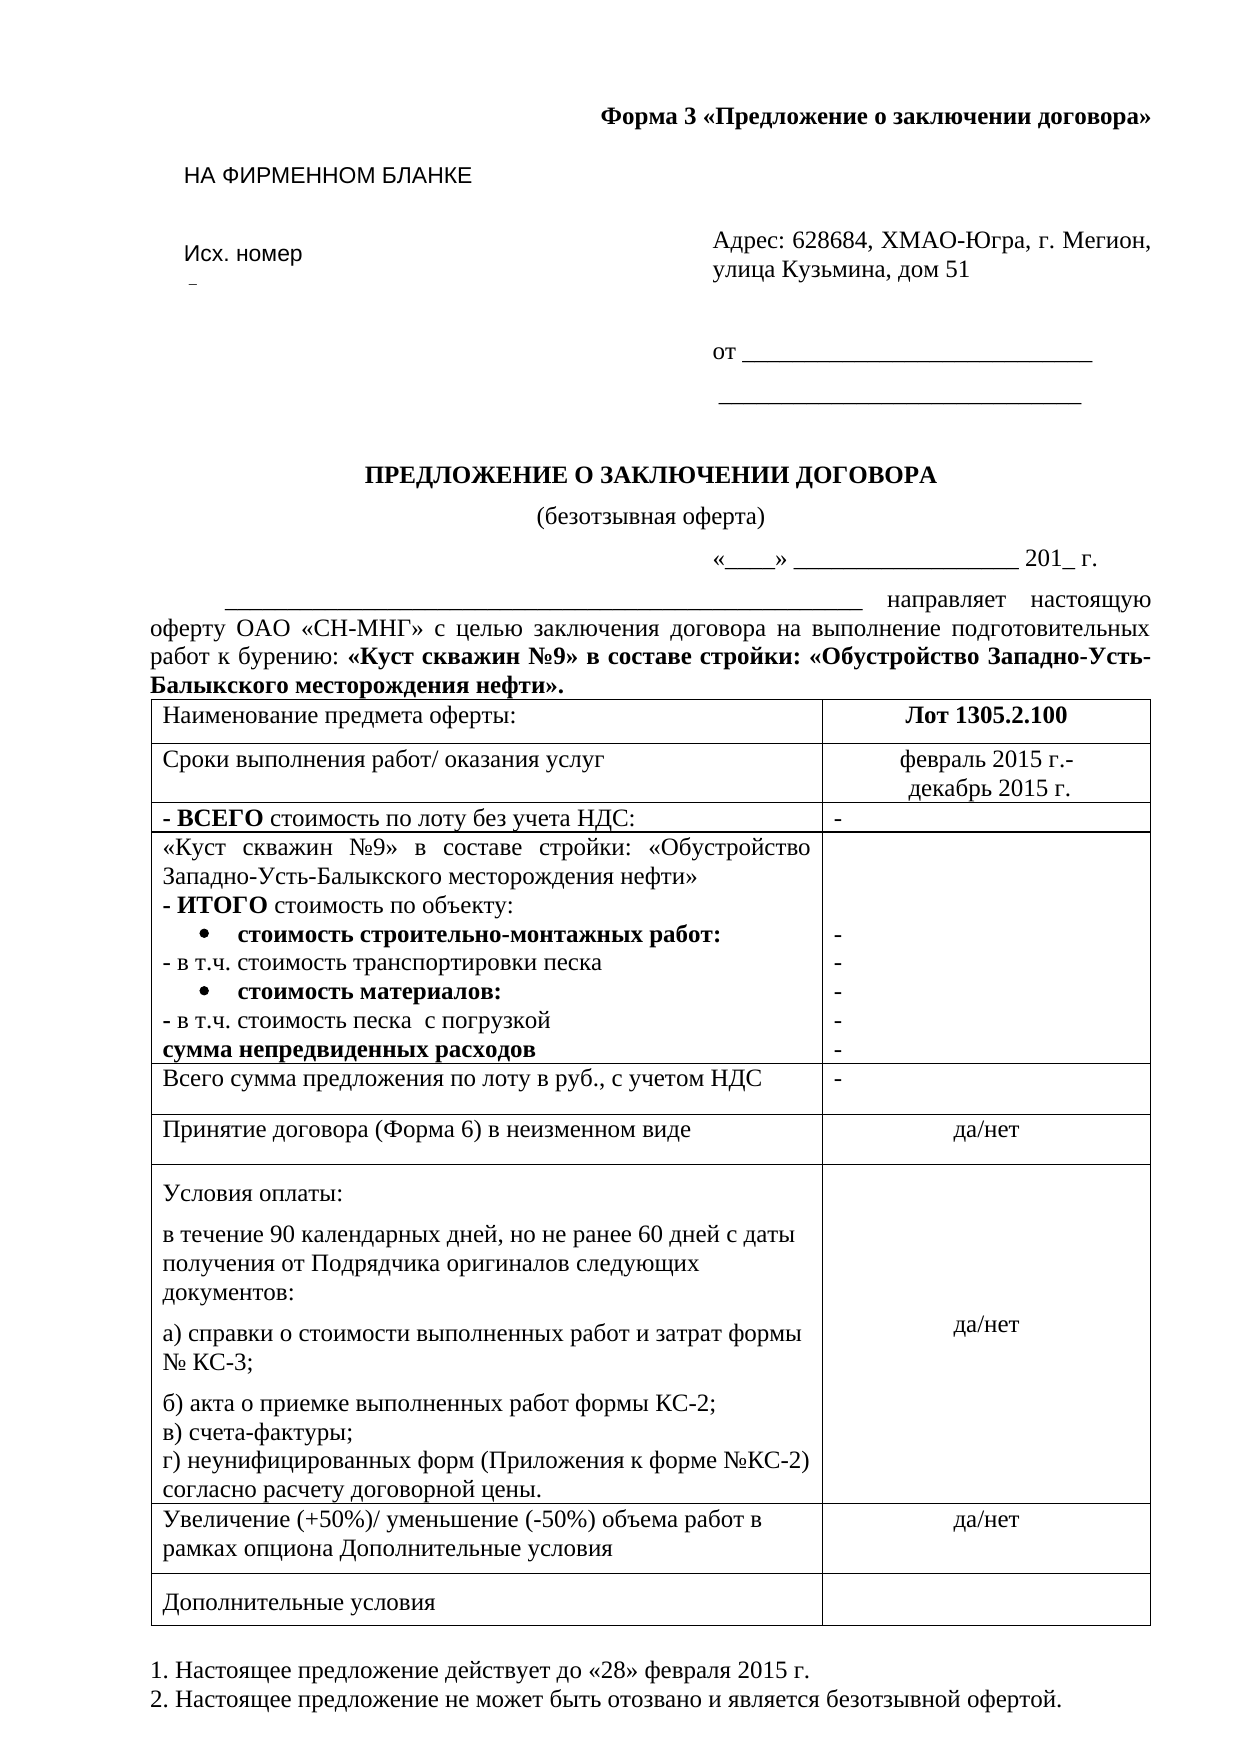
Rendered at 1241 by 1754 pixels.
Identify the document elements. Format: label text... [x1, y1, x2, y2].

text _____________________________ [712, 378, 1152, 406]
table_cell - - - - - [823, 833, 1150, 1062]
text Форма 3 «Предложение о заключении договора» [150, 101, 1152, 130]
table_cell - ВСЕГО стоимость по лоту без учета НДС: [152, 803, 822, 831]
table_cell Дополнительные условия [152, 1574, 822, 1625]
text 1. Настоящее предложение действует до «28» февраля 2015 г. [150, 1655, 1152, 1684]
text Адрес: 628684, ХМАО-Югра, г. Мегион, улица Кузьмина, дом 51 [712, 225, 1152, 283]
table_cell Принятие договора (Форма 6) в неизменном виде [152, 1115, 822, 1164]
table_cell да/нет [823, 1504, 1150, 1573]
table_cell Увеличение (+50%)/ уменьшение (-50%) объема работ в рамках опциона Дополнительные условия [152, 1504, 822, 1573]
table_cell да/нет [823, 1165, 1150, 1503]
table_header Наименование предмета оферты: [152, 700, 822, 743]
table_cell Сроки выполнения работ/ оказания услуг [152, 744, 822, 802]
table_cell Условия оплаты: в течение 90 календарных дней, но не ранее 60 дней с даты получения от Подрядчика оригиналов следующих документов: а) справки о стоимости выполненных работ и затрат формы № КС-3; б) акта о приемке выполненных работ формы КС-2; в) счета-фактуры; г) неунифицированных форм (Приложения к форме №КС-2) согласно расчету договорной цены. [152, 1165, 822, 1503]
text 2. Настоящее предложение не может быть отозвано и является безотзывной офертой. [150, 1684, 1152, 1712]
table_cell - [823, 1064, 1150, 1113]
table_header Лот 1305.2.100 [823, 700, 1150, 743]
table_cell февраль 2015 г.- декабрь 2015 г. [823, 744, 1150, 802]
text ___________________________________________________ направляет настоящую оферту ОАО «СН-МНГ» с целью заключения договора на выполнение подготовительных работ к бурению: «Куст скважин №9» в составе стройки: «Обустройство Западно-Усть-Балыкского месторождения нефти». [150, 584, 1152, 699]
text (безотзывная оферта) [150, 501, 1152, 530]
text ПРЕДЛОЖЕНИЕ О ЗАКЛЮЧЕНИИ ДОГОВОРА [150, 460, 1152, 489]
table_cell [823, 1574, 1150, 1625]
text от ____________________________ [712, 336, 1152, 365]
table_cell да/нет [823, 1115, 1150, 1164]
text «____» __________________ 201_ г. [712, 543, 1152, 571]
table_cell - [823, 803, 1150, 831]
table_cell Всего сумма предложения по лоту в руб., с учетом НДС [152, 1064, 822, 1113]
table_cell «Куст скважин №9» в составе стройки: «Обустройство Западно-Усть-Балыкского месторождения нефти» - ИТОГО стоимость по объекту: стоимость строительно-монтажных работ: - в т.ч. стоимость транспортировки песка стоимость материалов: - в т.ч. стоимость песка с погрузкой сумма непредвиденных расходов [152, 833, 822, 1062]
